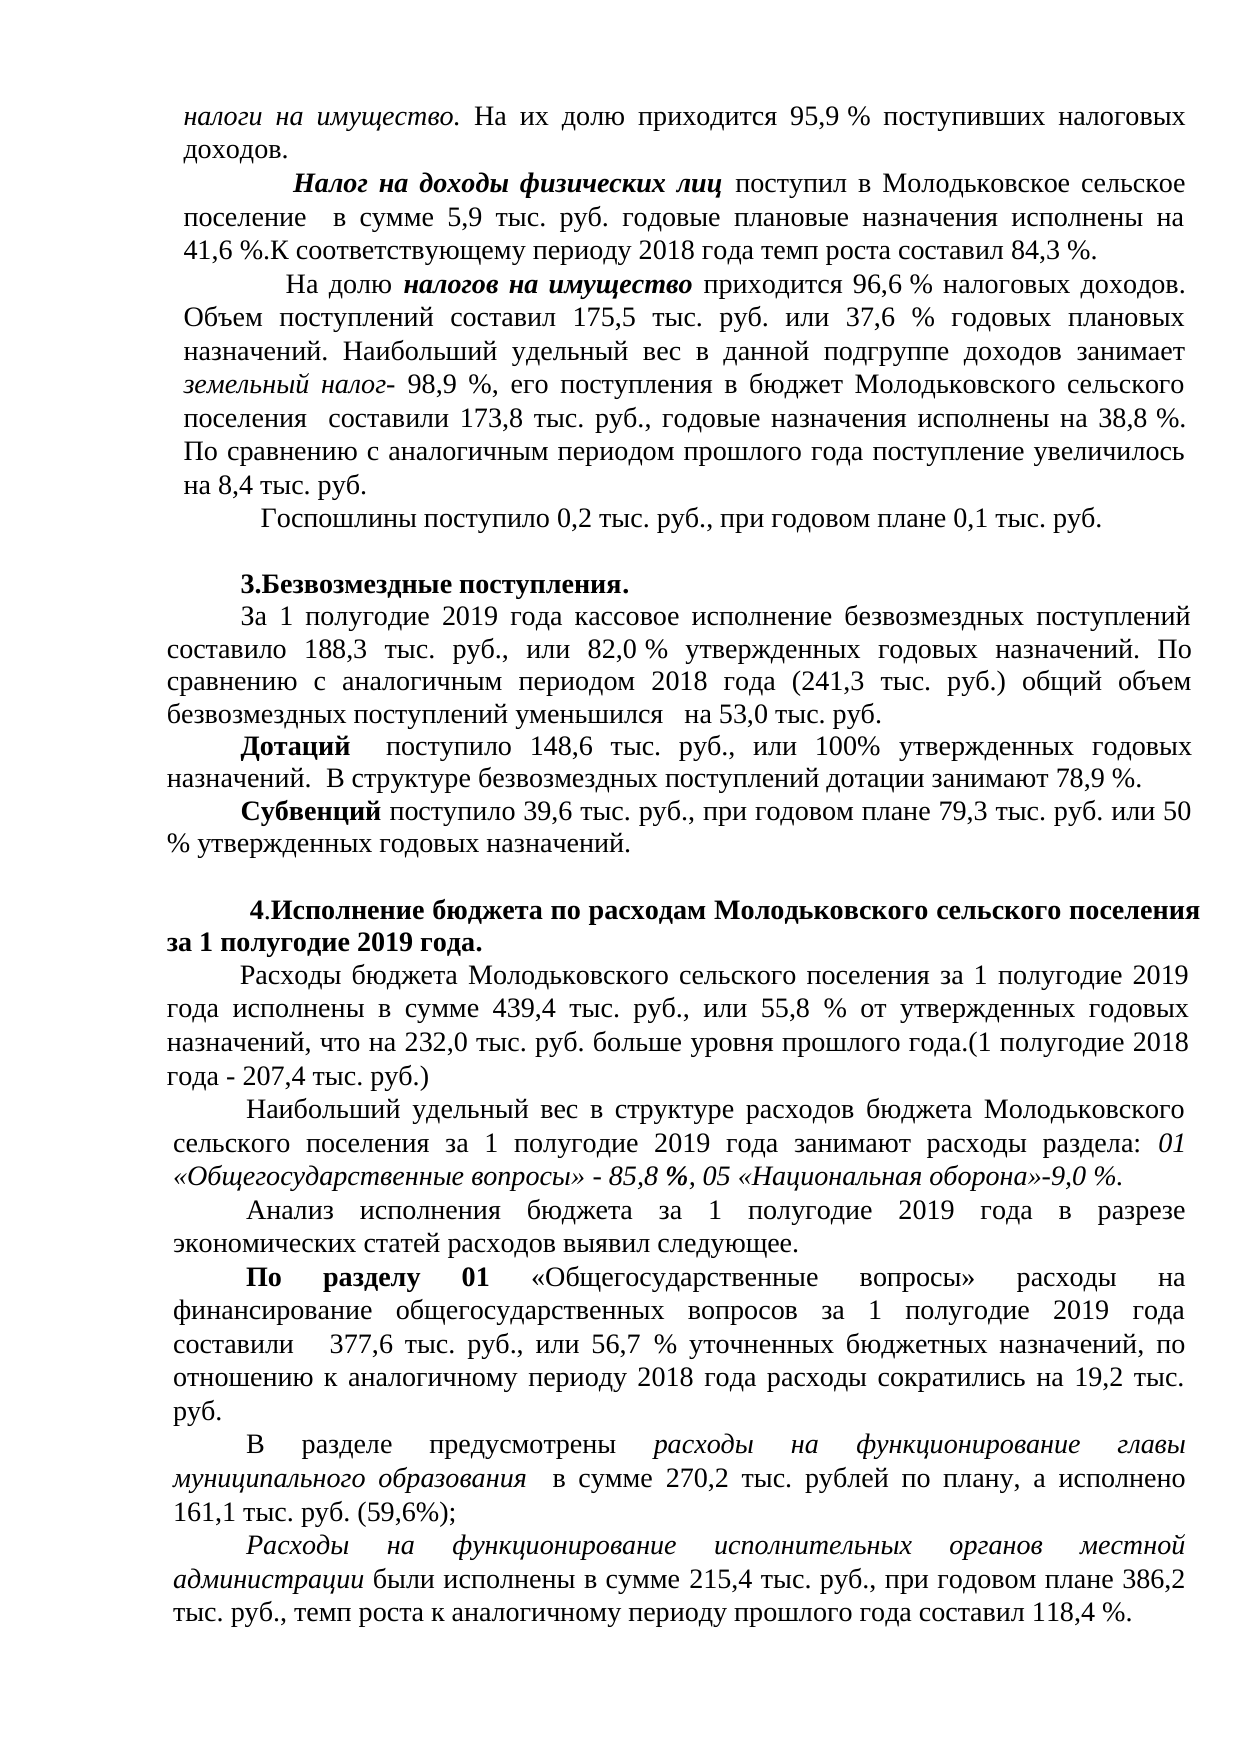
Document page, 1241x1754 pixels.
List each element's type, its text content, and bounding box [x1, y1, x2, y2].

text Наибольший удельный вес в структуре расходов бюджета Молодьковского сельского поселения за 1 полугодие 2019 года занимают расходы раздела: 01 «Общегосударственные вопросы» - 85,8 %, 05 «Национальная оборона»-9,0 %. [173, 1092, 1186, 1192]
text 4.Исполнение бюджета по расходам Молодьковского сельского поселения за 1 полугодие 2019 года. [167, 893, 1201, 957]
text Расходы на функционирование исполнительных органов местной администрации были исполнены в сумме 215,4 тыс. руб., при годовом плане 386,2 тыс. руб., темп роста к аналогичному периоду прошлого года составил 118,4 %. [173, 1528, 1186, 1628]
text 3.Безвозмездные поступления. [167, 567, 1192, 599]
text Субвенций поступило 39,6 тыс. руб., при годовом плане 79,3 тыс. руб. или 50 % утвержденных годовых назначений. [167, 794, 1192, 859]
text Госпошлины поступило 0,2 тыс. руб., при годовом плане 0,1 тыс. руб. [183, 501, 1186, 535]
text В разделе предусмотрены расходы на функционирование главы муниципального образования в сумме 270,2 тыс. рублей по плану, а исполнено 161,1 тыс. руб. (59,6%); [173, 1427, 1186, 1528]
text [183, 99, 1186, 166]
text По разделу 01 «Общегосударственные вопросы» расходы на финансирование общегосударственных вопросов за 1 полугодие 2019 года составили 377,6 тыс. руб., или 56,7 % уточненных бюджетных назначений, по отношению к аналогичному периоду 2018 года расходы сократились на 19,2 тыс. руб. [173, 1259, 1186, 1427]
text Налог на доходы физических лиц поступил в Молодьковское сельское поселение в сумме 5,9 тыс. руб. годовые плановые назначения исполнены на 41,6 %.К соответствующему периоду 2018 года темп роста составил 84,3 %. [183, 166, 1186, 266]
text На долю налогов на имущество приходится 96,6 % налоговых доходов. Объем поступлений составил 175,5 тыс. руб. или 37,6 % годовых плановых назначений. Наибольший удельный вес в данной подгруппе доходов занимает земельный налог- 98,9 %, его поступления в бюджет Молодьковского сельского поселения составили 173,8 тыс. руб., годовые назначения исполнены на 38,8 %. По сравнению с аналогичным периодом прошлого года поступление увеличилось на 8,4 тыс. руб. [183, 266, 1186, 501]
text Расходы бюджета Молодьковского сельского поселения за 1 полугодие 2019 года исполнены в сумме 439,4 тыс. руб., или 55,8 % от утвержденных годовых назначений, что на 232,0 тыс. руб. больше уровня прошлого года.(1 полугодие 2018 года - 207,4 тыс. руб.) [167, 957, 1190, 1092]
text Дотаций поступило 148,6 тыс. руб., или 100% утвержденных годовых назначений. В структуре безвозмездных поступлений дотации занимают 78,9 %. [167, 729, 1192, 794]
text Анализ исполнения бюджета за 1 полугодие 2019 года в разрезе экономических статей расходов выявил следующее. [173, 1192, 1186, 1259]
text За 1 полугодие 2019 года кассовое исполнение безвозмездных поступлений составило 188,3 тыс. руб., или 82,0 % утвержденных годовых назначений. По сравнению с аналогичным периодом 2018 года (241,3 тыс. руб.) общий объем безвозмездных поступлений уменьшился на 53,0 тыс. руб. [167, 599, 1192, 729]
